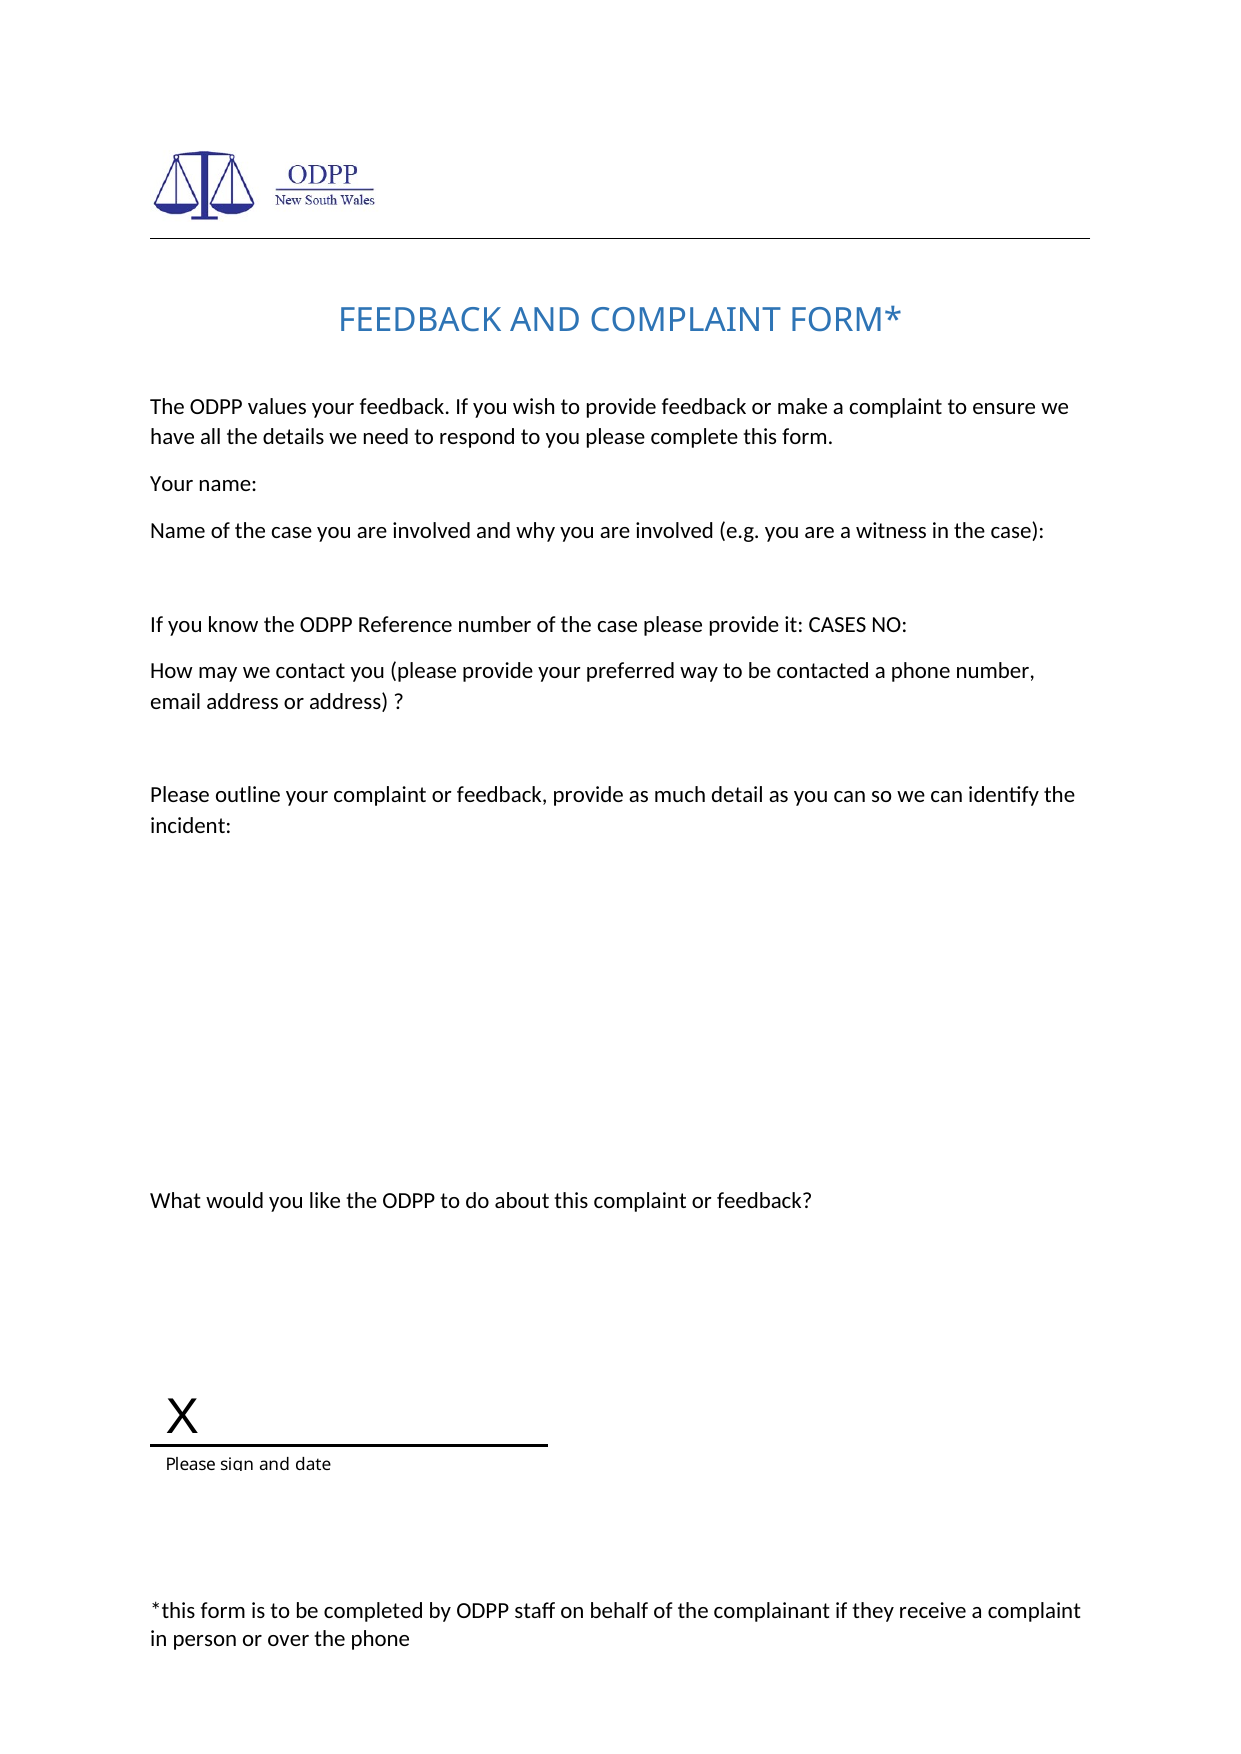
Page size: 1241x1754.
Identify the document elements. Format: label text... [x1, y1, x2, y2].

text Please outline your complaint or feedback, provide as much detail as you can so we can identify the incident: [150, 781, 1090, 839]
text Your name: [150, 469, 1090, 497]
picture [150, 150, 379, 222]
subtitle FEEDBACK AND COMPLAINT FORM* [150, 296, 1090, 342]
text The ODPP values your feedback. If you wish to provide feedback or make a complaint to ensure we have all the details we need to respond to you please complete this form. [150, 392, 1090, 450]
text Name of the case you are involved and why you are involved (e.g. you are a witness in the case): [150, 516, 1090, 544]
text What would you like the ODPP to do about this complaint or feedback? [150, 1186, 1090, 1214]
text If you know the ODPP Reference number of the case please provide it: CASES NO: [150, 610, 1090, 638]
text How may we contact you (please provide your preferred way to be contacted a phone number, email address or address) ? [150, 657, 1090, 715]
